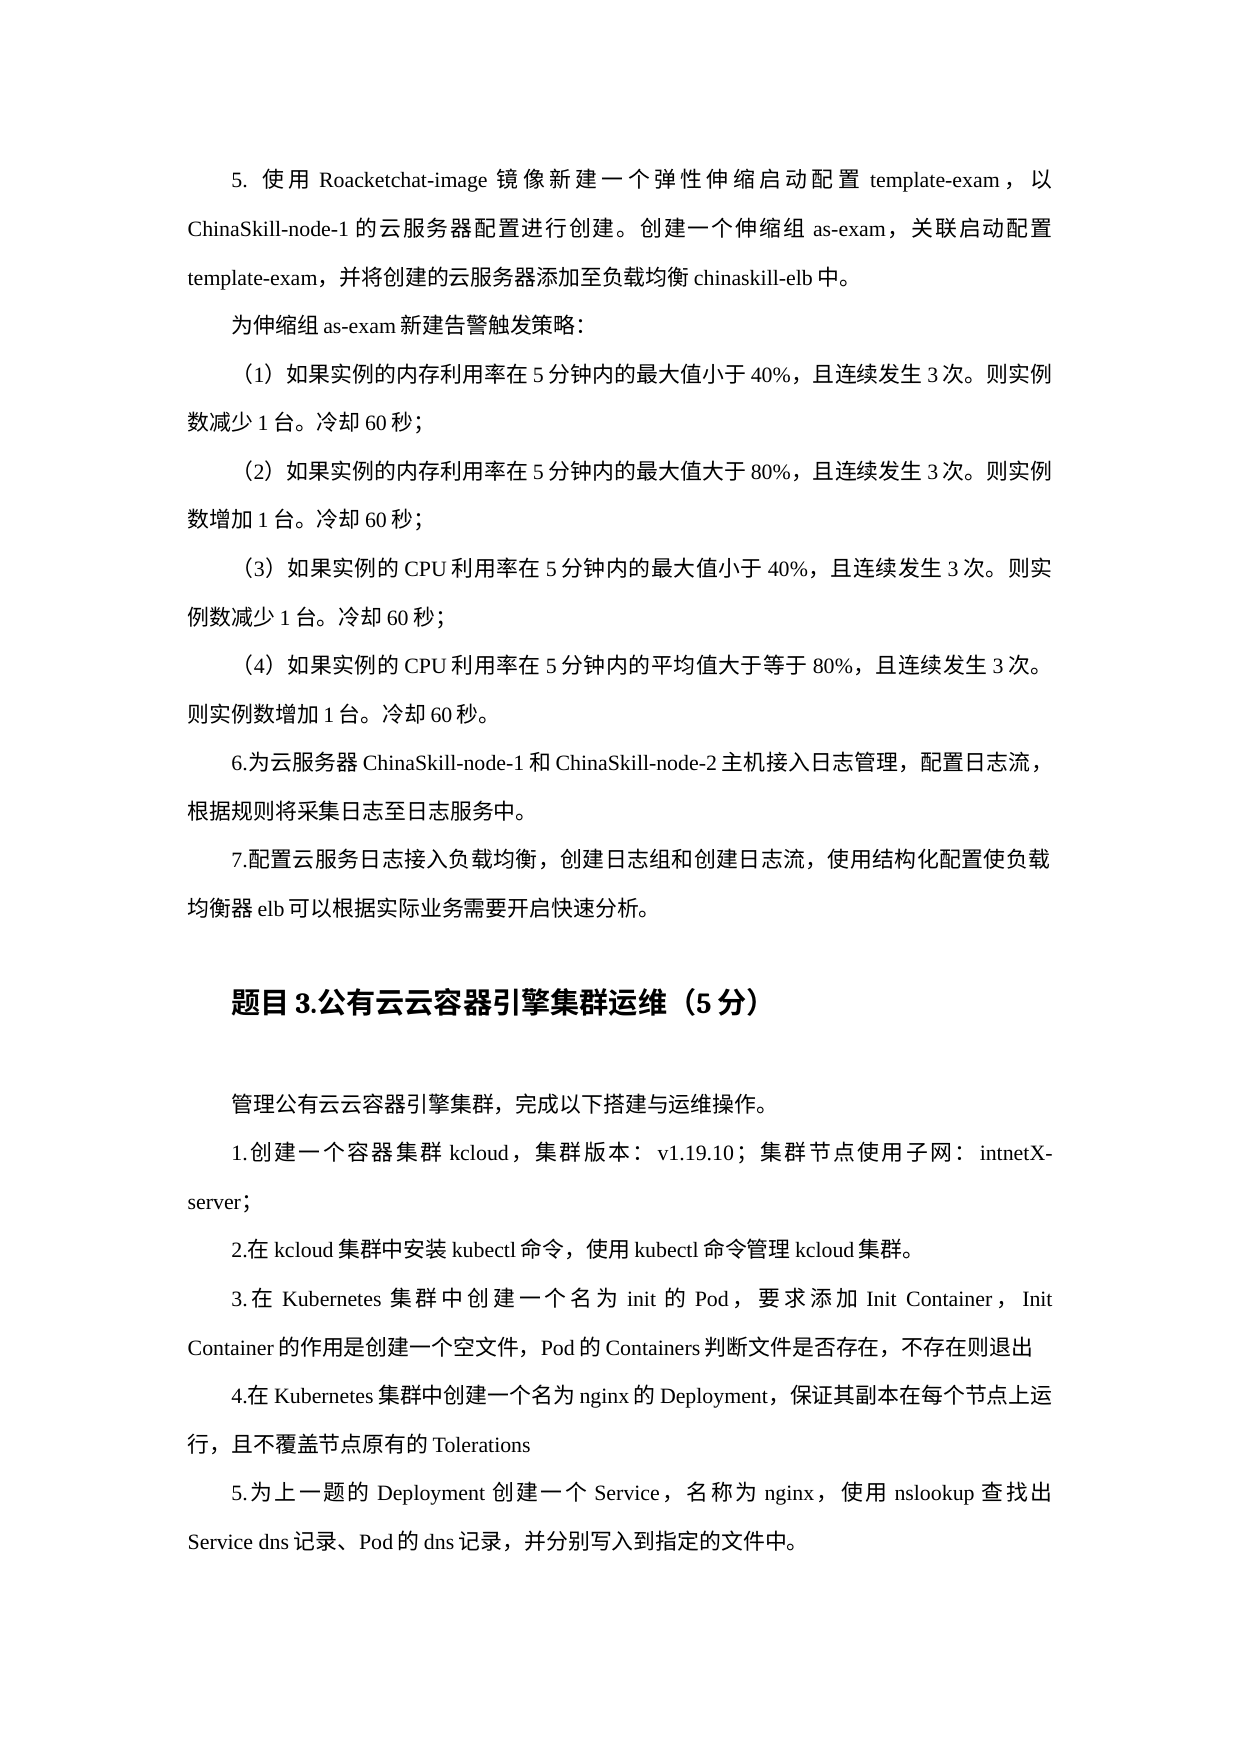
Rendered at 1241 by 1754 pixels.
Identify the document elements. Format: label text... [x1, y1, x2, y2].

text （4）如果实例的CPU利用率在5分钟内的平均值大于等于80%，且连续发生3次。则实例数增加1台。冷却60秒。 [187, 647, 1053, 729]
subtitle 题目3.公有云云容器引擎集群运维（5分） [187, 968, 1053, 1033]
text 3.在Kubernetes集群中创建一个名为init的Pod，要求添加Init Container，Init Container的作用是创建一个空文件，Pod的Containers判断文件是否存在，不存在则退出 [187, 1280, 1053, 1362]
text （3）如果实例的CPU利用率在5分钟内的最大值小于40%，且连续发生3次。则实例数减少1台。冷却60秒； [187, 550, 1053, 632]
text （1）如果实例的内存利用率在5分钟内的最大值小于40%，且连续发生3次。则实例数减少1台。冷却60秒； [187, 356, 1053, 437]
text 5.为上一题的Deployment创建一个Service，名称为nginx，使用nslookup查找出Service dns记录、Pod的dns记录，并分别写入到指定的文件中。 [187, 1474, 1053, 1556]
text 4.在Kubernetes集群中创建一个名为nginx的Deployment，保证其副本在每个节点上运行，且不覆盖节点原有的Tolerations [187, 1377, 1053, 1459]
text 2.在kcloud集群中安装kubectl命令，使用kubectl命令管理kcloud集群。 [187, 1232, 1053, 1264]
text 管理公有云云容器引擎集群，完成以下搭建与运维操作。 [187, 1087, 1053, 1119]
text 7.配置云服务日志接入负载均衡，创建日志组和创建日志流，使用结构化配置使负载均衡器elb可以根据实际业务需要开启快速分析。 [187, 842, 1053, 923]
text 为伸缩组as-exam新建告警触发策略： [187, 308, 1053, 340]
text 5. 使用Roacketchat-image镜像新建一个弹性伸缩启动配置template-exam，以ChinaSkill-node-1的云服务器配置进行创建。创建一个伸缩组as-exam，关联启动配置template-exam，并将创建的云服务器添加至负载均衡chinaskill-elb中。 [187, 162, 1053, 292]
text 6.为云服务器ChinaSkill-node-1和ChinaSkill-node-2主机接入日志管理，配置日志流，根据规则将采集日志至日志服务中。 [187, 744, 1053, 826]
text （2）如果实例的内存利用率在5分钟内的最大值大于80%，且连续发生3次。则实例数增加1台。冷却60秒； [187, 453, 1053, 534]
text 1.创建一个容器集群kcloud，集群版本：v1.19.10；集群节点使用子网：intnetX-server； [187, 1135, 1053, 1216]
